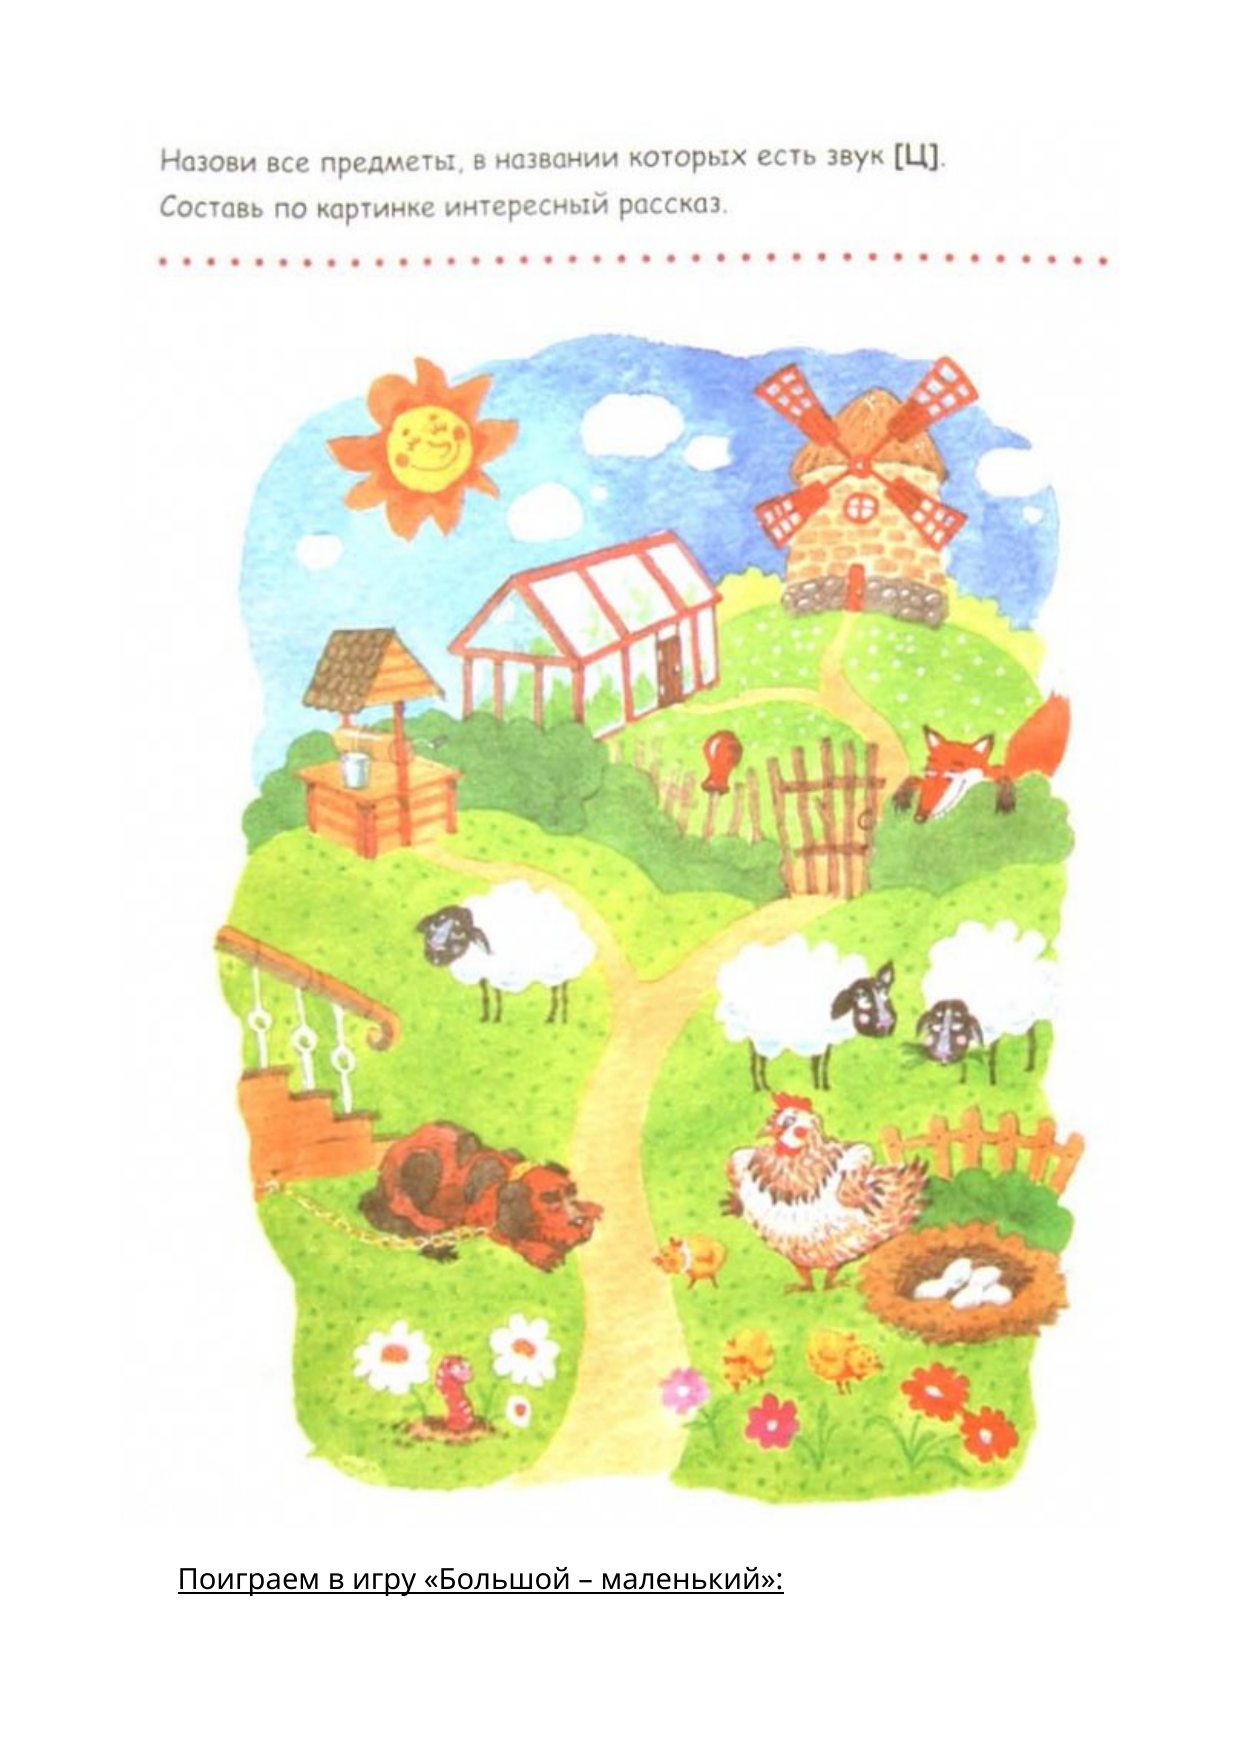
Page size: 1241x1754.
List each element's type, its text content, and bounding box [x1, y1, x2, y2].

picture [119, 118, 1119, 1529]
